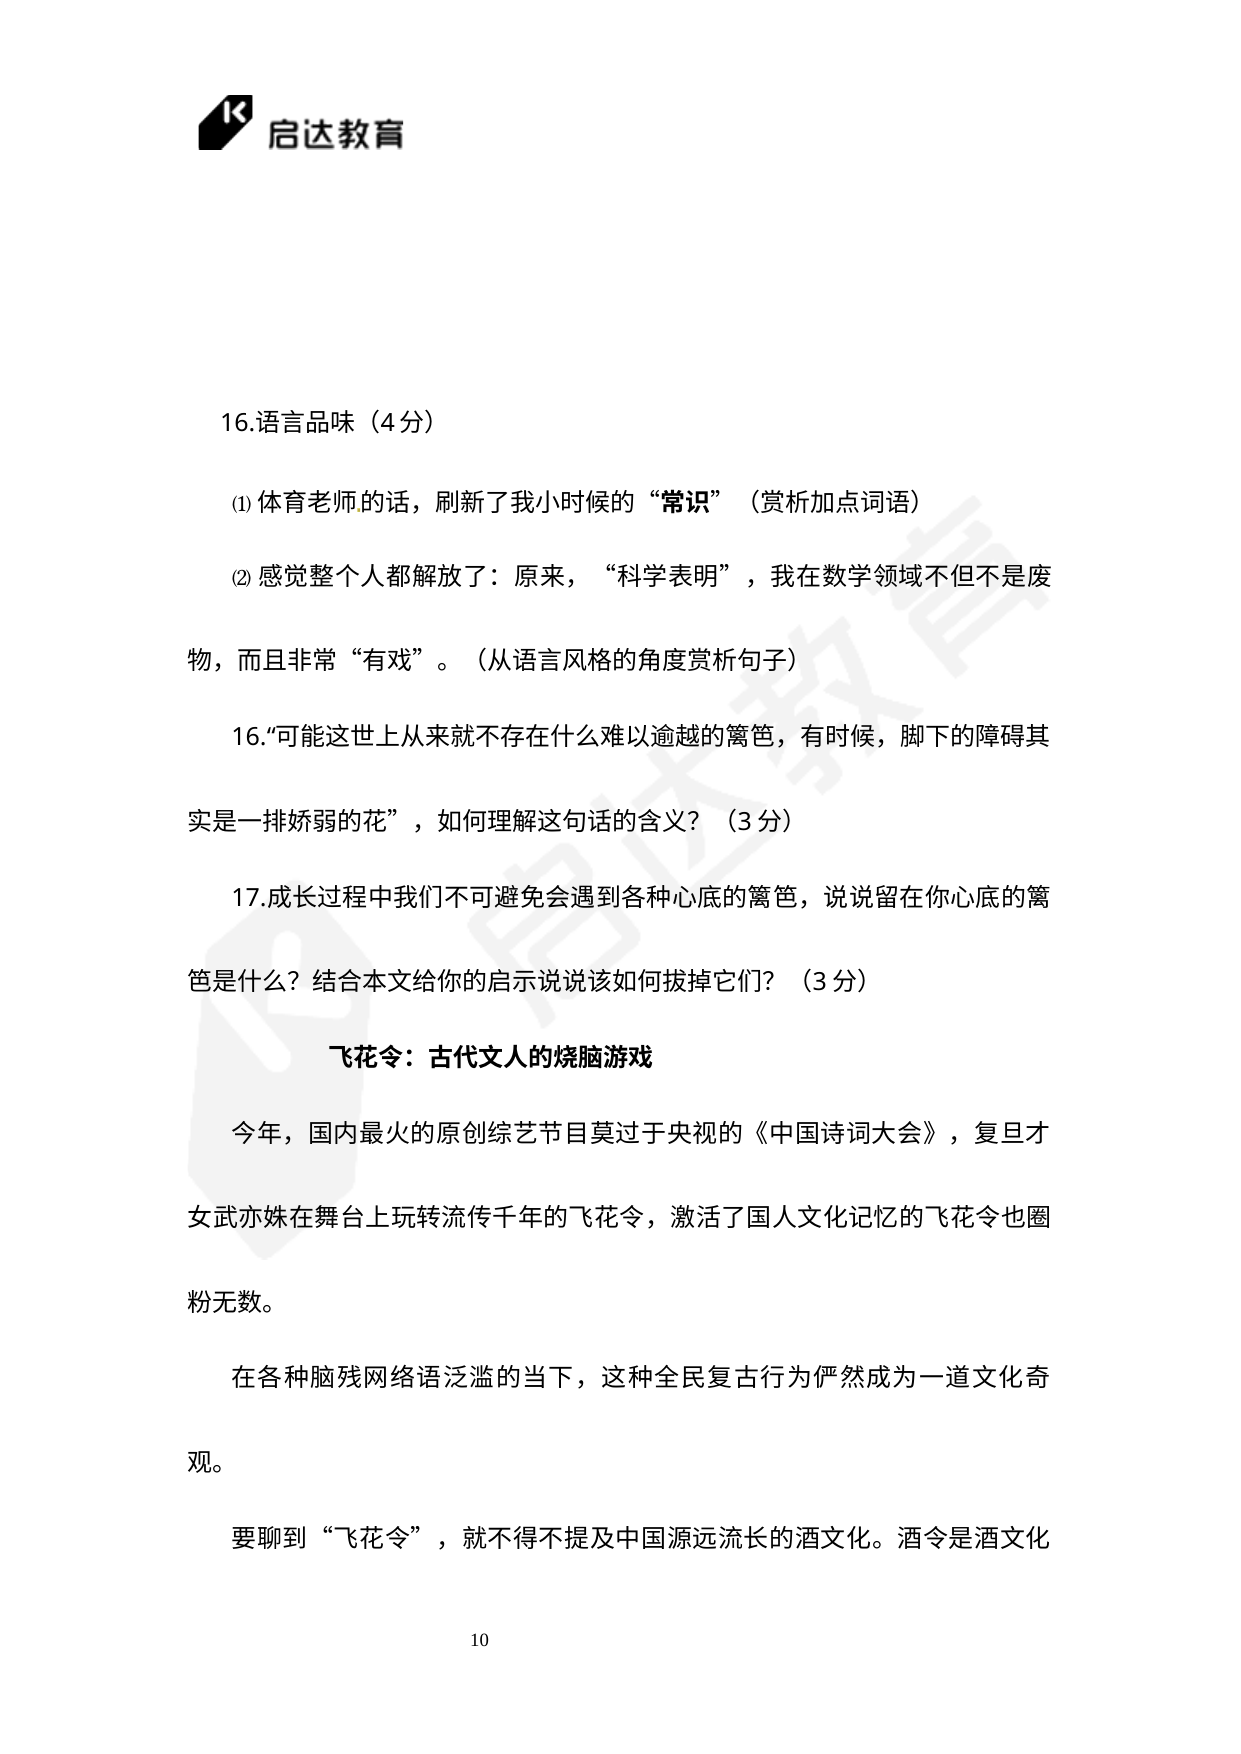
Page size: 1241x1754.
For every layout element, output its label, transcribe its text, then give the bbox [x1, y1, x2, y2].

text 今年，国内最火的原创综艺节目莫过于央视的《中国诗词大会》，复旦才女武亦姝在舞台上玩转流传千年的飞花令，激活了国人文化记忆的飞花令也圈粉无数。 [187, 1099, 1053, 1333]
text 飞花令：古代文人的烧脑游戏 [187, 1023, 1053, 1088]
list “可能这世上从来就不存在什么难以逾越的篱笆，有时候，脚下的障碍其实是一排娇弱的花”，如何理解这句话的含义？（3分） [187, 702, 1053, 852]
text ⑴体育老师的话，刷新了我小时候的“常识”（赏析加点词语） [187, 463, 1053, 528]
text ⑵感觉整个人都解放了：原来，“科学表明”，我在数学领域不但不是废物，而且非常“有戏”。（从语言风格的角度赏析句子） [187, 542, 1053, 691]
picture [198, 95, 404, 150]
text 要聊到“飞花令”，就不得不提及中国源远流长的酒文化。酒令是酒文化的重要组成部分，它在筵席上是助兴取乐的饮酒游戏，萌生于儒家的“礼”，最早诞生于周。饮酒行令既是古人好客传统的表现，又是他们饮酒艺术与聪明才智的结晶。 [187, 1504, 1053, 1569]
text 16.语言品味（4分） [187, 388, 1053, 453]
text 在各种脑残网络语泛滥的当下，这种全民复古行为俨然成为一道文化奇观。 [187, 1343, 1053, 1493]
text 17.成长过程中我们不可避免会遇到各种心底的篱笆，说说留在你心底的篱笆是什么？结合本文给你的启示说说该如何拔掉它们？（3分） [187, 863, 1053, 1012]
